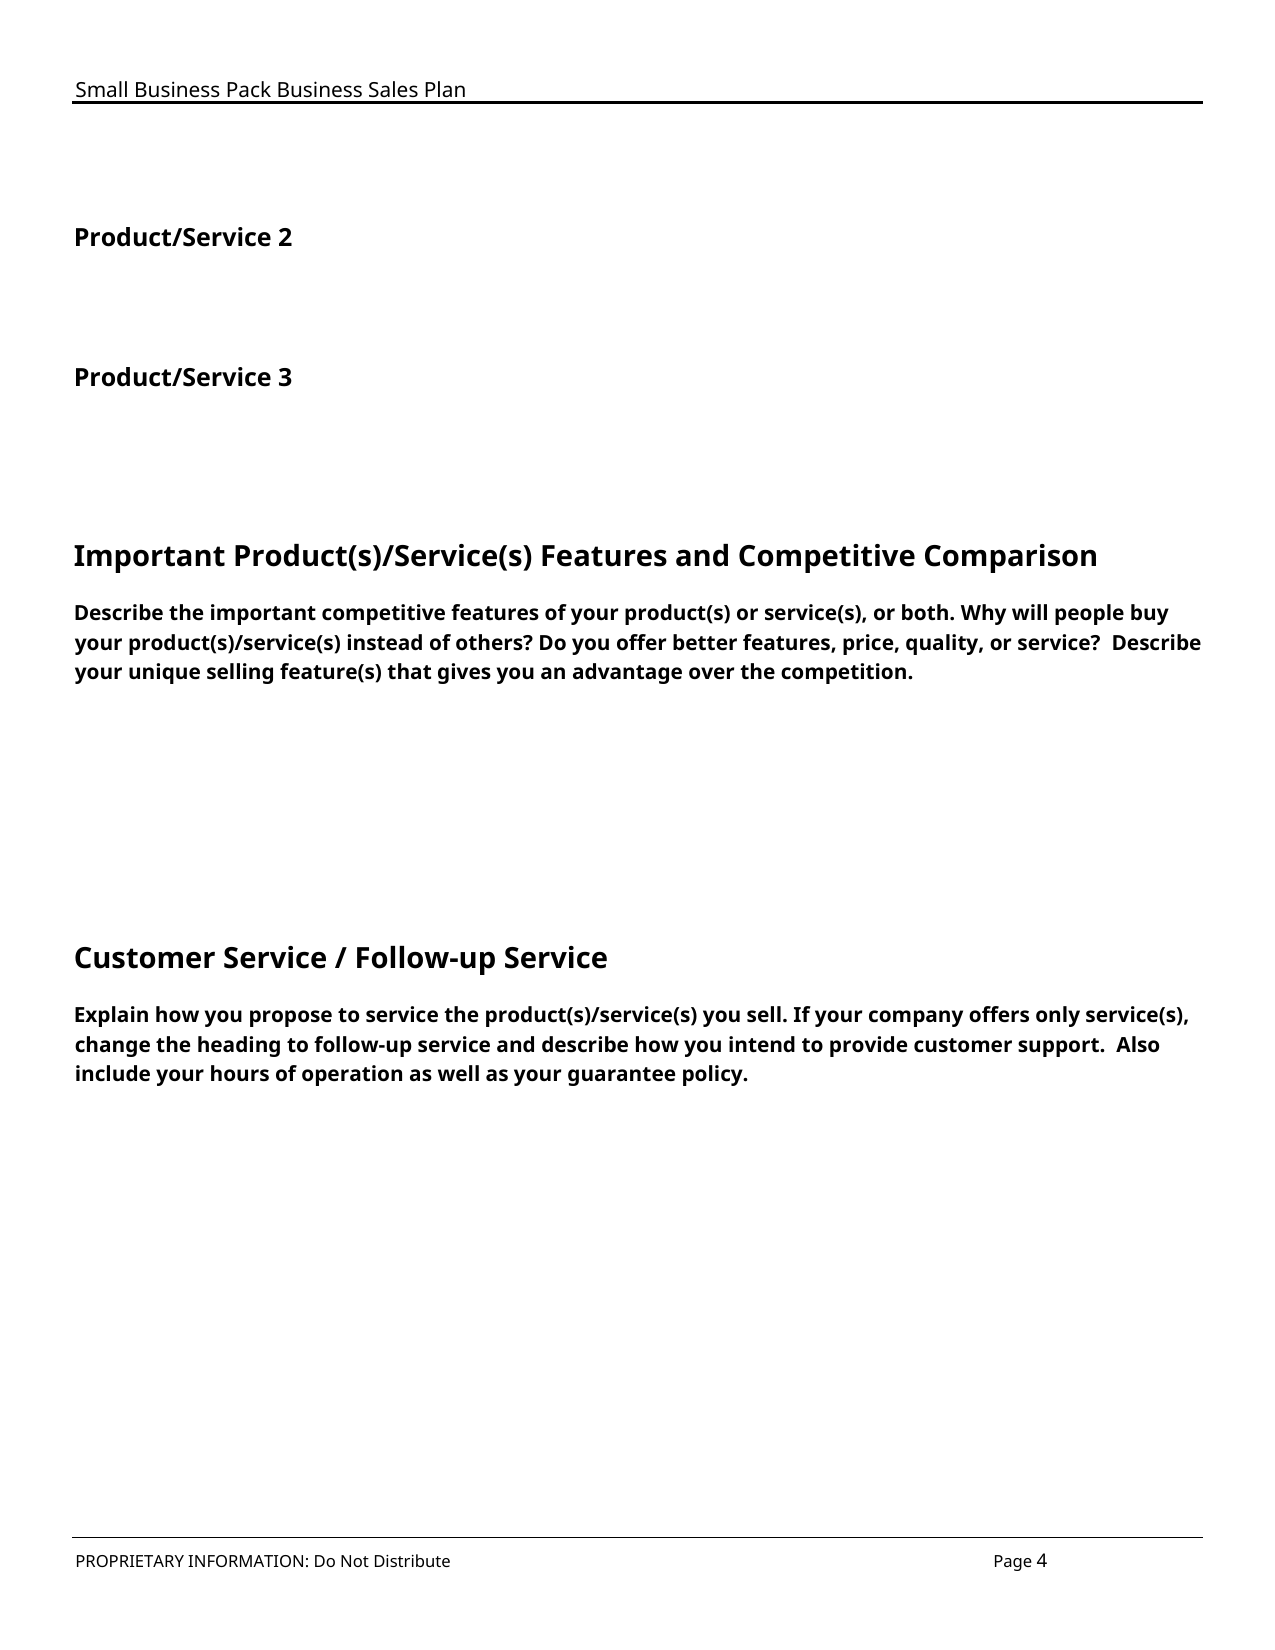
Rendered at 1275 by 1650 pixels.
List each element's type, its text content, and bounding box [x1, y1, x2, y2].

text Explain how you propose to service the product(s)/service(s) you sell. If your company offers only service(s), change the heading to follow-up service and describe how you intend to provide customer support. Also include your hours of operation as well as your guarantee policy. [73, 1000, 1204, 1088]
subtitle Important Product(s)/Service(s) Features and Competitive Comparison [73, 535, 1209, 575]
text Product/Service 2 [73, 220, 1209, 254]
text Describe the important competitive features of your product(s) or service(s), or both. Why will people buy your product(s)/service(s) instead of others? Do you offer better features, price, quality, or service? Describe your unique selling feature(s) that gives you an advantage over the competition. [73, 598, 1204, 686]
text Product/Service 3 [73, 359, 1209, 393]
subtitle Customer Service / Follow-up Service [73, 937, 1209, 977]
